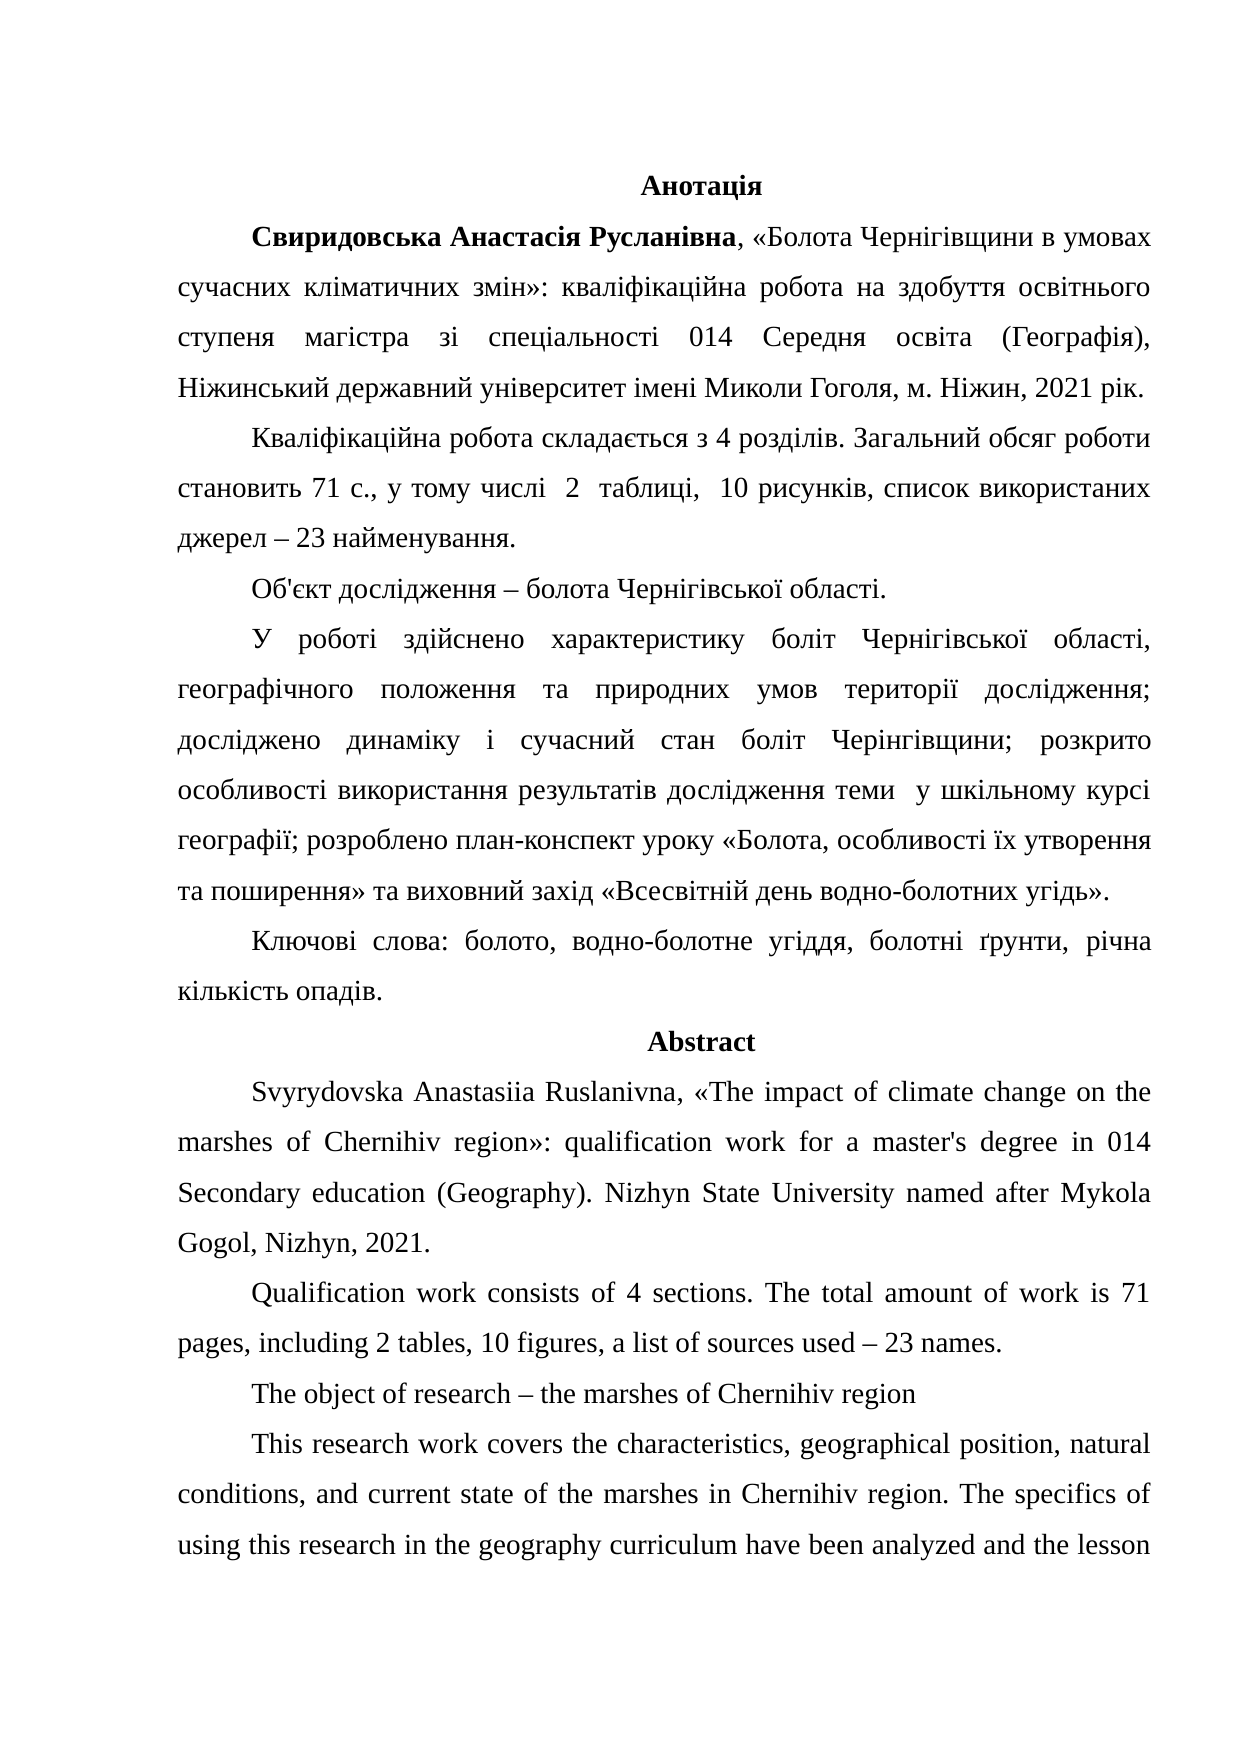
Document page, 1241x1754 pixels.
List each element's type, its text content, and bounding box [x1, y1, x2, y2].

text Кваліфікаційна робота складається з 4 розділів. Загальний обсяг роботи становить 71 с., у тому числі 2 таблиці, 10 рисунків, список використаних джерел – 23 найменування. [177, 420, 1152, 554]
text Svyrydovska Anastasiia Ruslanivna, «The impact of climate change on the marshes of Chernihiv region»: qualification work for a master's degree in 014 Secondary education (Geography). Nizhyn State University named after Mykola Gogol, Nizhyn, 2021. [177, 1074, 1152, 1258]
text Анотація [177, 168, 1152, 202]
text Qualification work consists of 4 sections. The total amount of work is 71 pages, including 2 tables, 10 figures, a list of sources used – 23 names. [177, 1275, 1152, 1359]
text Abstract [177, 1024, 1152, 1057]
text Ключові слова: болото, водно-болотне угіддя, болотні ґрунти, річна кількість опадів. [177, 923, 1152, 1007]
text Об'єкт дослідження – болота Чернігівської області. [177, 571, 526, 604]
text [177, 1426, 1152, 1560]
text У роботі здійснено характеристику боліт Чернігівської області, географічного положення та природних умов території дослідження; досліджено динаміку і сучасний стан боліт Черінгівщини; розкрито особливості використання результатів дослідження теми у шкільному курсі географії; розроблено план-конспект уроку «Болота, особливості їх утворення та поширення» та виховний захід «Всесвітній день водно-болотних угідь». [177, 621, 1152, 906]
text Об'єкт дослідження – болота Чернігівської області. [617, 571, 1152, 604]
text The object of research – the marshes of Chernihiv region [177, 1376, 1152, 1409]
text Свиридовська Анастасія Русланівна, «Болота Чернігівщини в умовах сучасних кліматичних змін»: кваліфікаційна робота на здобуття освітнього ступеня магістра зі спеціальності 014 Середня освіта (Географія), Ніжинський державний університет імені Миколи Гоголя, м. Ніжин, 2021 рік. [177, 219, 1152, 403]
